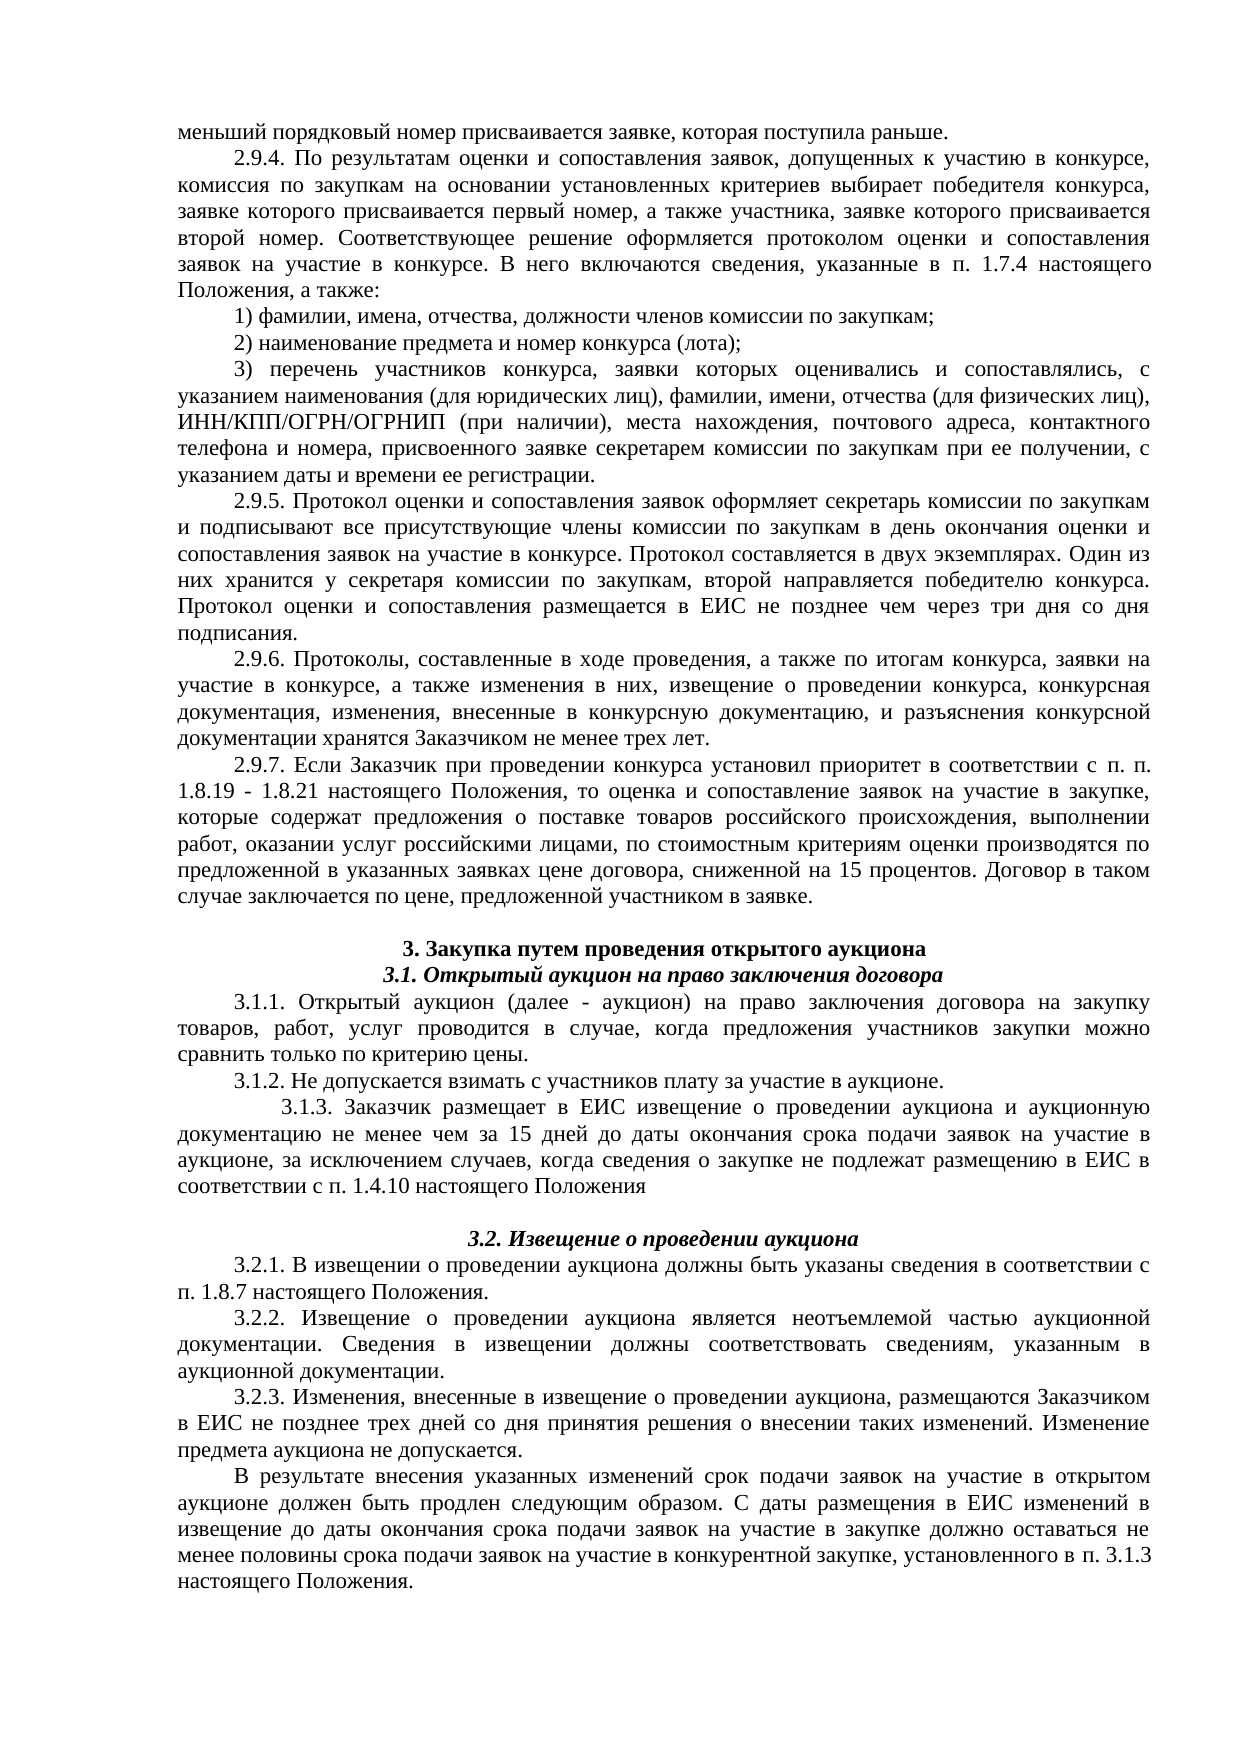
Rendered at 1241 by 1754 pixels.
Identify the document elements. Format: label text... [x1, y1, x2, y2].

text 3.1.2. Не допускается взимать с участников плату за участие в аукционе. [177, 1067, 1152, 1093]
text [177, 118, 1152, 144]
text 3.1.1. Открытый аукцион (далее - аукцион) на право заключения договора на закупку товаров, работ, услуг проводится в случае, когда предложения участников закупки можно сравнить только по критерию цены. [177, 988, 1152, 1067]
text 2.9.4. По результатам оценки и сопоставления заявок, допущенных к участию в конкурсе, комиссия по закупкам на основании установленных критериев выбирает победителя конкурса, заявке которого присваивается первый номер, а также участника, заявке которого присваивается второй номер. Соответствующее решение оформляется протоколом оценки и сопоставления заявок на участие в конкурсе. В него включаются сведения, указанные в п. 1.7.4 настоящего Положения, а также: [177, 144, 1152, 303]
text 3.2.2. Извещение о проведении аукциона является неотъемлемой частью аукционной документации. Сведения в извещении должны соответствовать сведениям, указанным в аукционной документации. [177, 1304, 1152, 1383]
text 2.9.7. Если Заказчик при проведении конкурса установил приоритет в соответствии с п. п. 1.8.19 - 1.8.21 настоящего Положения, то оценка и сопоставление заявок на участие в закупке, которые содержат предложения о поставке товаров российского происхождения, выполнении работ, оказании услуг российскими лицами, по стоимостным критериям оценки производятся по предложенной в указанных заявках цене договора, сниженной на 15 процентов. Договор в таком случае заключается по цене, предложенной участником в заявке. [177, 751, 1152, 909]
text В результате внесения указанных изменений срок подачи заявок на участие в открытом аукционе должен быть продлен следующим образом. С даты размещения в ЕИС изменений в извещение до даты окончания срока подачи заявок на участие в закупке должно оставаться не менее половины срока подачи заявок на участие в конкурентной закупке, установленного в п. 3.1.3 настоящего Положения. [177, 1462, 1152, 1594]
text 1) фамилии, имена, отчества, должности членов комиссии по закупкам; [177, 303, 1152, 329]
text 3.1. Открытый аукцион на право заключения договора [177, 961, 1152, 988]
text 3.2. Извещение о проведении аукциона [177, 1225, 1152, 1251]
text 3.2.1. В извещении о проведении аукциона должны быть указаны сведения в соответствии с п. 1.8.7 настоящего Положения. [177, 1251, 1152, 1304]
text 2.9.5. Протокол оценки и сопоставления заявок оформляет секретарь комиссии по закупкам и подписывают все присутствующие члены комиссии по закупкам в день окончания оценки и сопоставления заявок на участие в конкурсе. Протокол составляется в двух экземплярах. Один из них хранится у секретаря комиссии по закупкам, второй направляется победителю конкурса. Протокол оценки и сопоставления размещается в ЕИС не позднее чем через три дня со дня подписания. [177, 487, 1152, 645]
text 2) наименование предмета и номер конкурса (лота); [177, 329, 1152, 355]
text 2.9.6. Протоколы, составленные в ходе проведения, а также по итогам конкурса, заявки на участие в конкурсе, а также изменения в них, извещение о проведении конкурса, конкурсная документация, изменения, внесенные в конкурсную документацию, и разъяснения конкурсной документации хранятся Заказчиком не менее трех лет. [177, 645, 1152, 751]
text 3) перечень участников конкурса, заявки которых оценивались и сопоставлялись, с указанием наименования (для юридических лиц), фамилии, имени, отчества (для физических лиц), ИНН/КПП/ОГРН/ОГРНИП (при наличии), места нахождения, почтового адреса, контактного телефона и номера, присвоенного заявке секретарем комиссии по закупкам при ее получении, с указанием даты и времени ее регистрации. [177, 355, 1152, 487]
text 3. Закупка путем проведения открытого аукциона [177, 935, 1152, 961]
text 3.2.3. Изменения, внесенные в извещение о проведении аукциона, размещаются Заказчиком в ЕИС не позднее трех дней со дня принятия решения о внесении таких изменений. Изменение предмета аукциона не допускается. [177, 1383, 1152, 1462]
text 3.1.3. Заказчик размещает в ЕИС извещение о проведении аукциона и аукционную документацию не менее чем за 15 дней до даты окончания срока подачи заявок на участие в аукционе, за исключением случаев, когда сведения о закупке не подлежат размещению в ЕИС в соответствии с п. 1.4.10 настоящего Положения [177, 1093, 1152, 1199]
